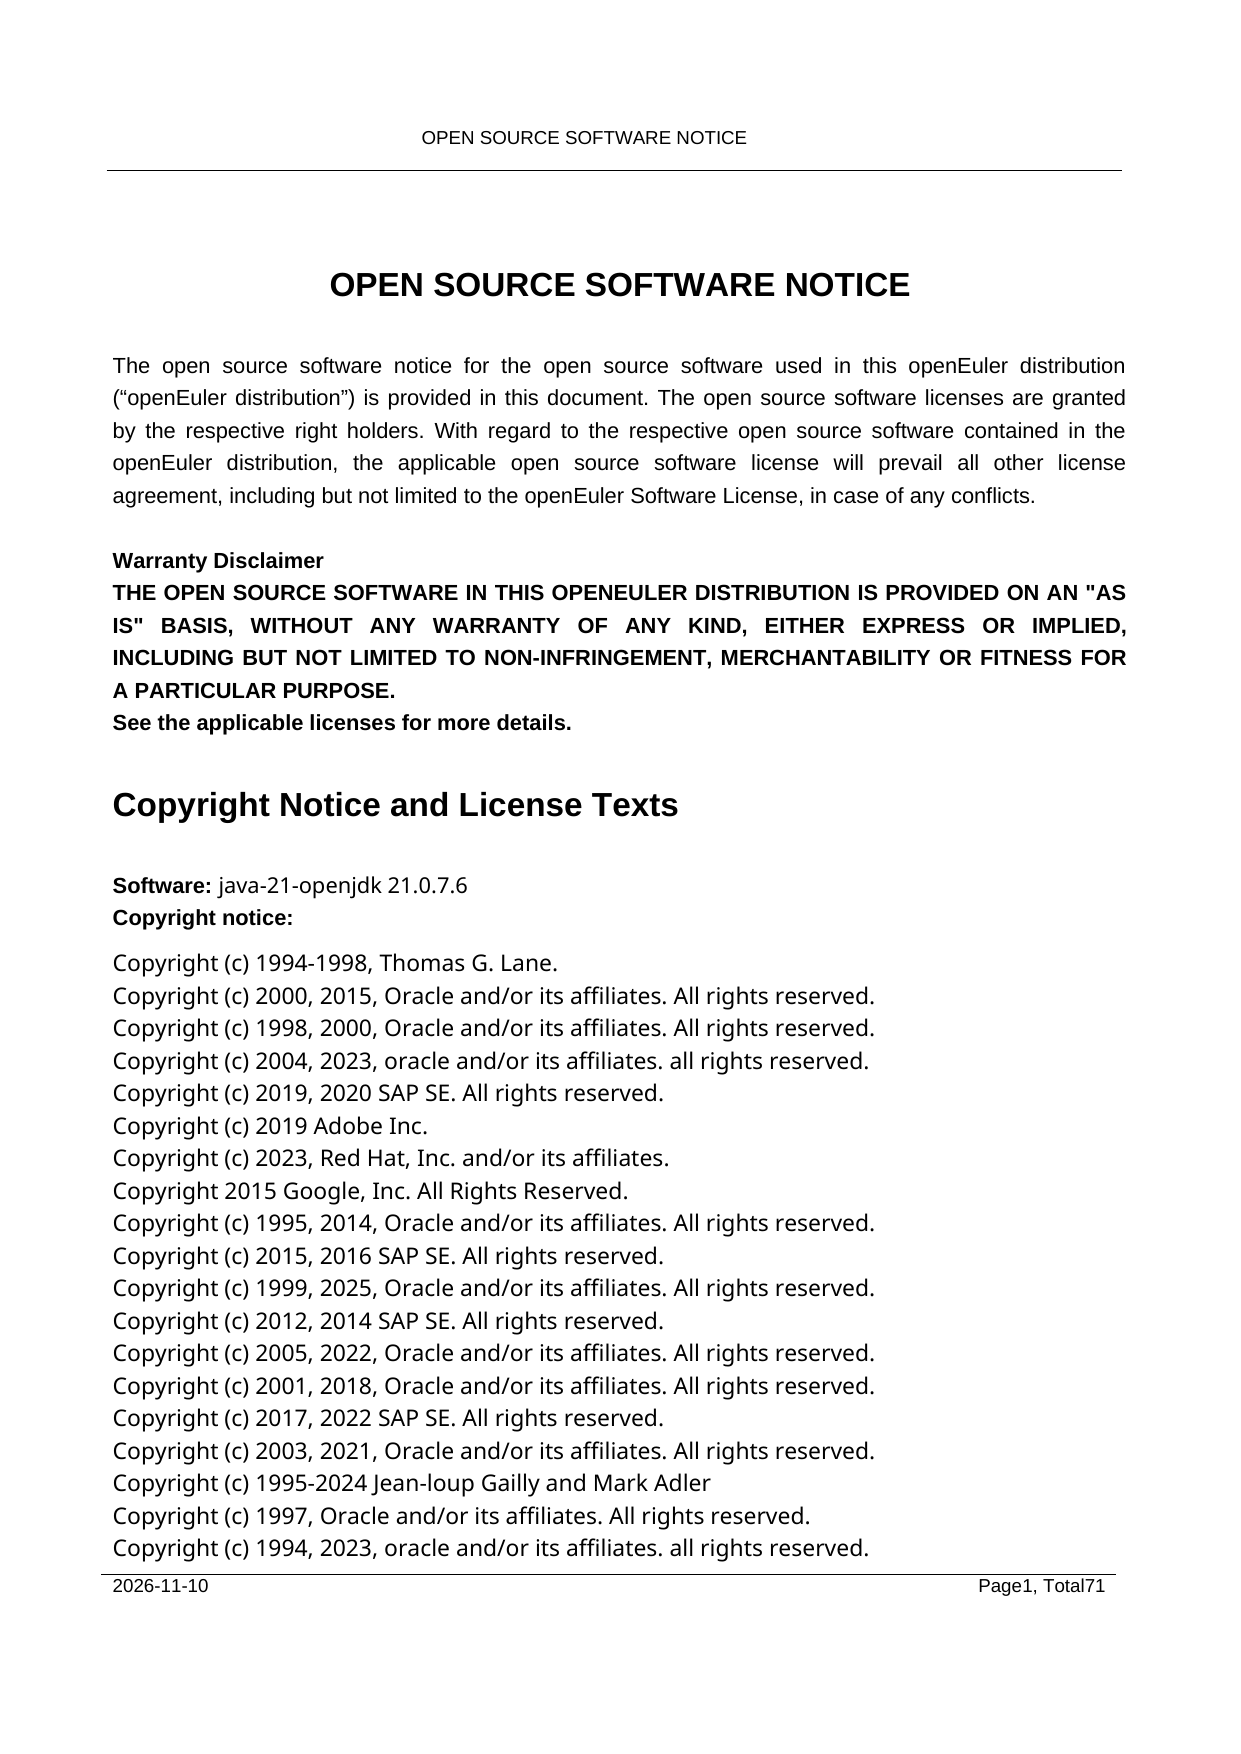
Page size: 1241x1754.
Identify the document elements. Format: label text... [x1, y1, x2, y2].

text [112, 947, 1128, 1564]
title Software: java-21-openjdk 21.0.7.6 [112, 869, 1128, 901]
text Copyright notice: [112, 901, 1128, 934]
text Copyright Notice and License Texts [112, 771, 1128, 836]
text The open source software notice for the open source software used in this openEuler distribution (“openEuler distribution”) is provided in this document. The open source software licenses are granted by the respective right holders. With regard to the respective open source software contained in the openEuler distribution, the applicable open source software license will prevail all other license agreement, including but not limited to the openEuler Software License, in case of any conflicts. [112, 349, 1128, 511]
text THE OPEN SOURCE SOFTWARE IN THIS OPENEULER DISTRIBUTION IS PROVIDED ON AN "AS IS" BASIS, WITHOUT ANY WARRANTY OF ANY KIND, EITHER EXPRESS OR IMPLIED, INCLUDING BUT NOT LIMITED TO NON-INFRINGEMENT, MERCHANTABILITY OR FITNESS FOR A PARTICULAR PURPOSE. See the applicable licenses for more details. [112, 576, 1128, 739]
text Warranty Disclaimer [112, 544, 1128, 576]
text OPEN SOURCE SOFTWARE NOTICE [112, 251, 1128, 316]
